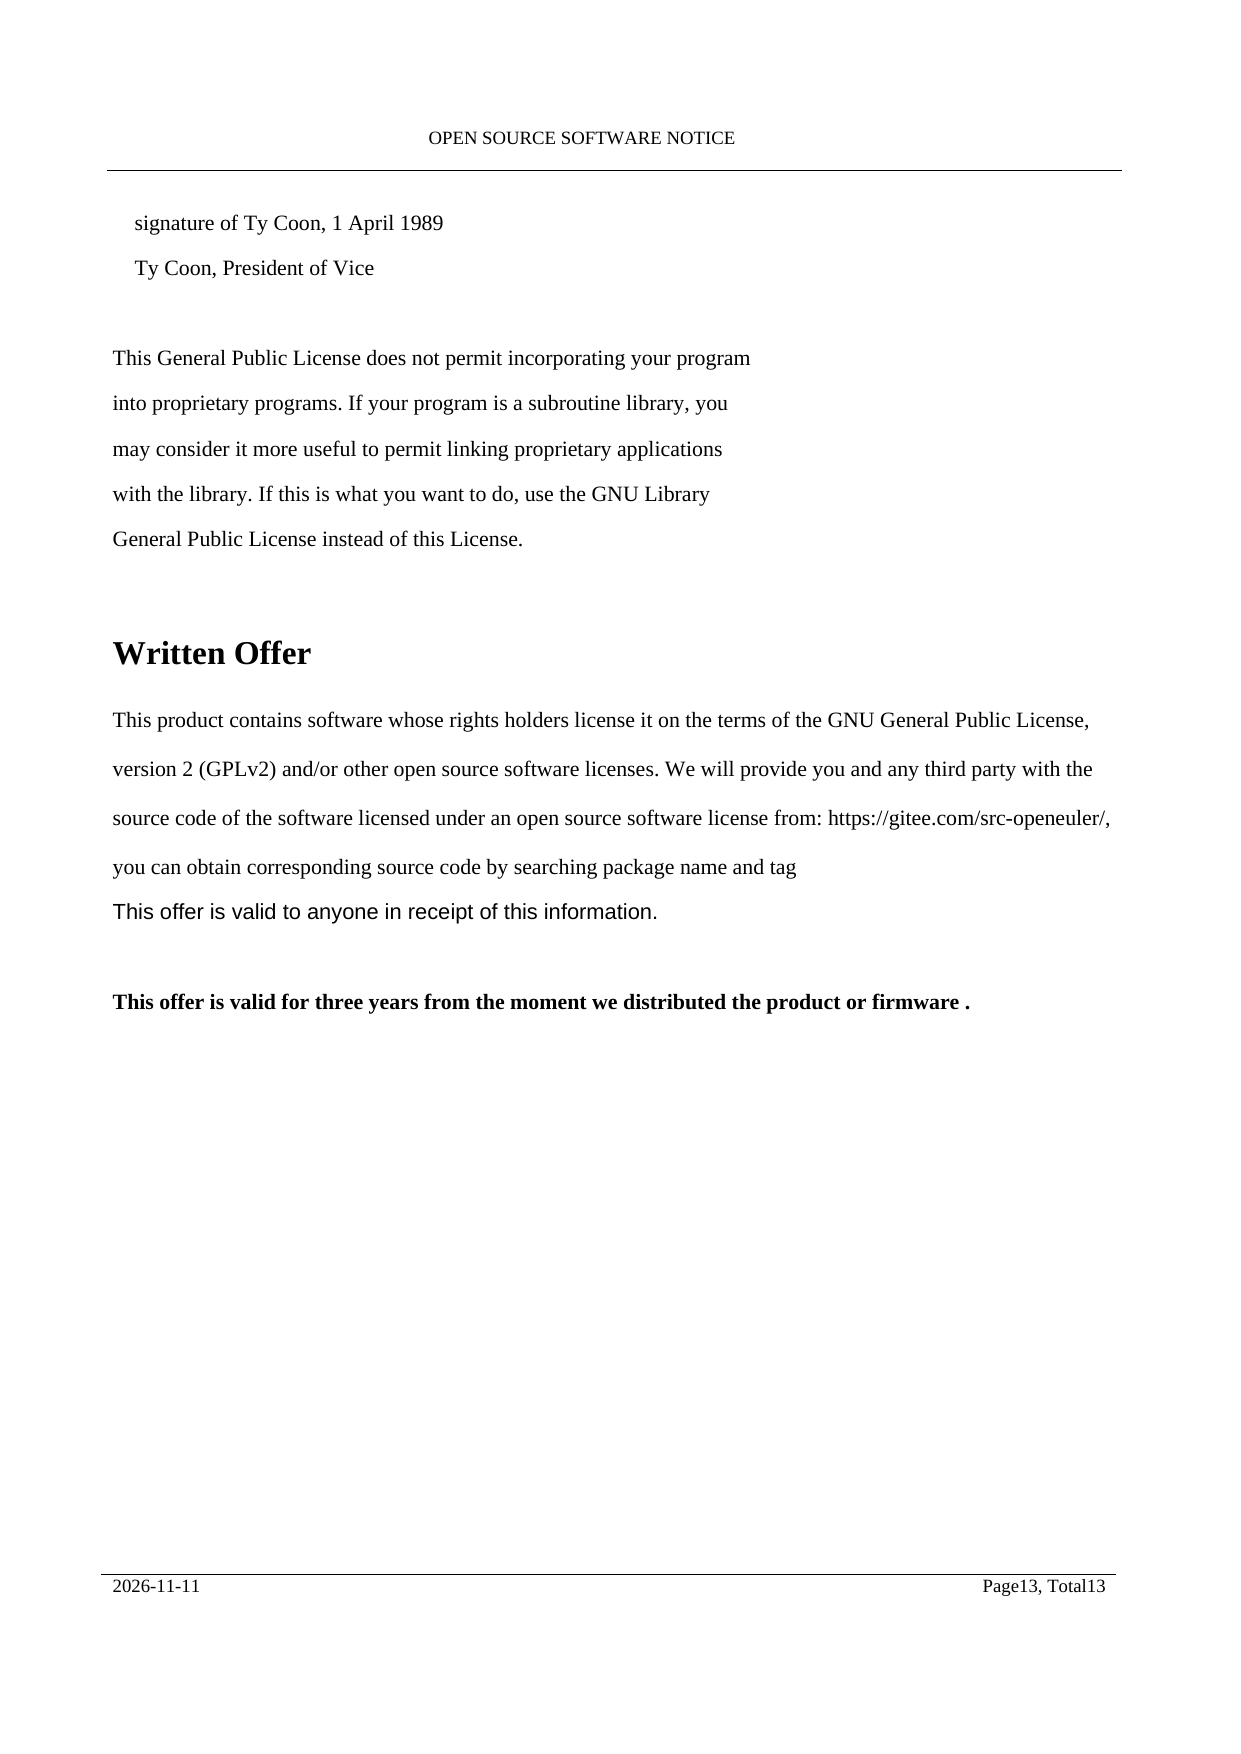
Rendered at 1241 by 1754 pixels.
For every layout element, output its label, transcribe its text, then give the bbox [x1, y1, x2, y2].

text This General Public License does not permit incorporating your program [112, 342, 1128, 374]
text with the library. If this is what you want to do, use the GNU Library [112, 477, 1128, 509]
text Written Offer [112, 619, 1128, 684]
text General Public License instead of this License. [112, 522, 1128, 603]
text may consider it more useful to permit linking proprietary applications [112, 432, 1128, 464]
text signature of Ty Coon, 1 April 1989 [112, 206, 1128, 239]
text This product contains software whose rights holders license it on the terms of the GNU General Public License, version 2 (GPLv2) and/or other open source software licenses. We will provide you and any third party with the source code of the software licensed under an open source software license from: https://gitee.com/src-openeuler/, you can obtain corresponding source code by searching package name and tag [112, 704, 1128, 882]
text Ty Coon, President of Vice [112, 251, 1128, 284]
text This offer is valid to anyone in receipt of this information. [112, 895, 1128, 928]
text into proprietary programs. If your program is a subroutine library, you [112, 387, 1128, 419]
text This offer is valid for three years from the moment we distributed the product or firmware . [112, 985, 1128, 1018]
